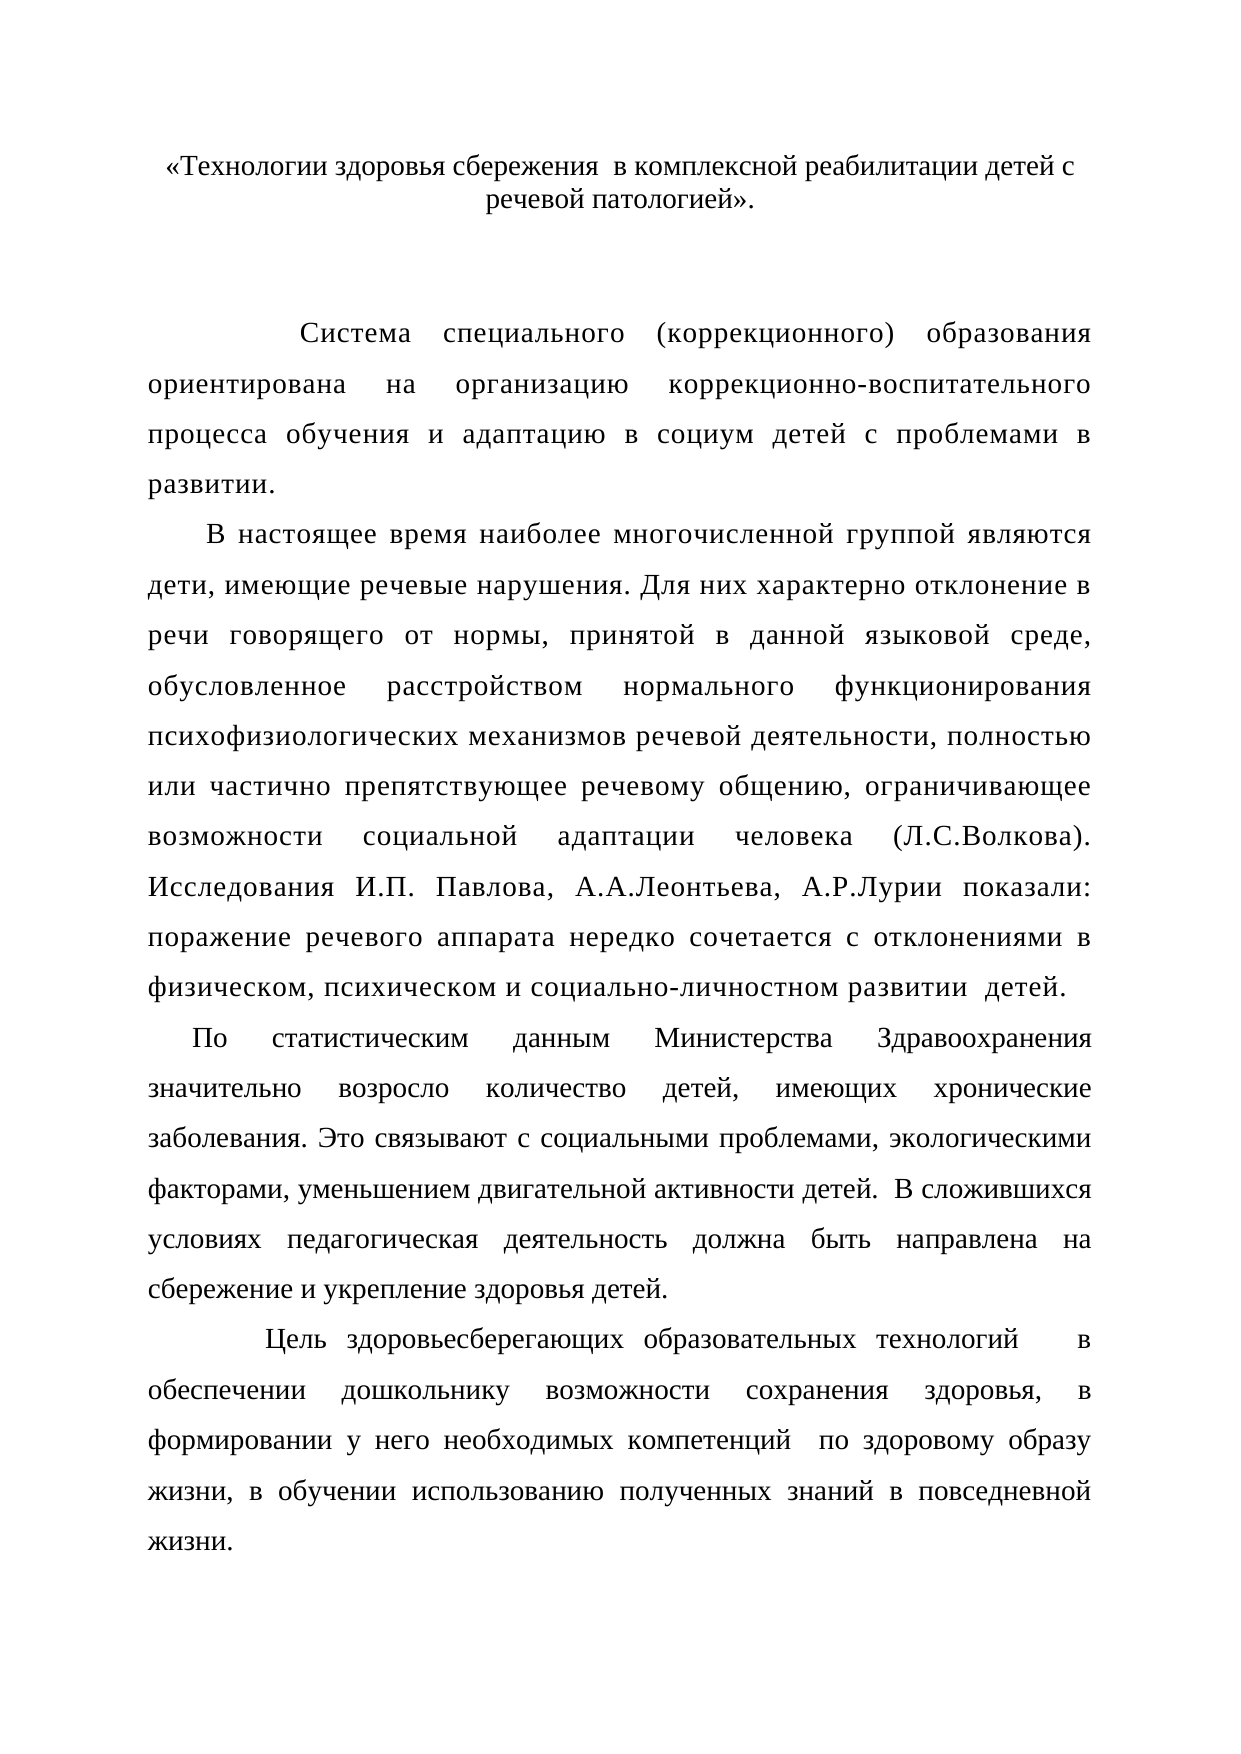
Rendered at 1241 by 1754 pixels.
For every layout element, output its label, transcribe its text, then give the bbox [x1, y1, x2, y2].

text В настоящее время наиболее многочисленной группой являются дети, имеющие речевые нарушения. Для них характерно отклонение в речи говорящего от нормы, принятой в данной языковой среде, обусловленное расстройством нормального функционирования психофизиологических механизмов речевой деятельности, полностью или частично препятствующее речевому общению, ограничивающее возможности социальной адаптации человека (Л.С.Волкова). Исследования И.П. Павлова, А.А.Леонтьева, А.Р.Лурии показали: поражение речевого аппарата нередко сочетается с отклонениями в физическом, психическом и социально-личностном развитии детей. [148, 517, 1092, 1003]
text Система специального (коррекционного) образования ориентирована на организацию коррекционно-воспитательного процесса обучения и адаптацию в социум детей с проблемами в развитии. [148, 315, 1092, 500]
text Цель здоровьесберегающих образовательных технологий в обеспечении дошкольнику возможности сохранения здоровья, в формировании у него необходимых компетенций по здоровому образу жизни, в обучении использованию полученных знаний в повседневной жизни. [148, 1322, 1092, 1556]
text По статистическим данным Министерства Здравоохранения значительно возросло количество детей, имеющих хронические заболевания. Это связывают с социальными проблемами, экологическими факторами, уменьшением двигательной активности детей. В сложившихся условиях педагогическая деятельность должна быть направлена на сбережение и укрепление здоровья детей. [148, 1020, 1092, 1305]
text «Технологии здоровья сбережения в комплексной реабилитации детей с речевой патологией». [148, 148, 1092, 215]
